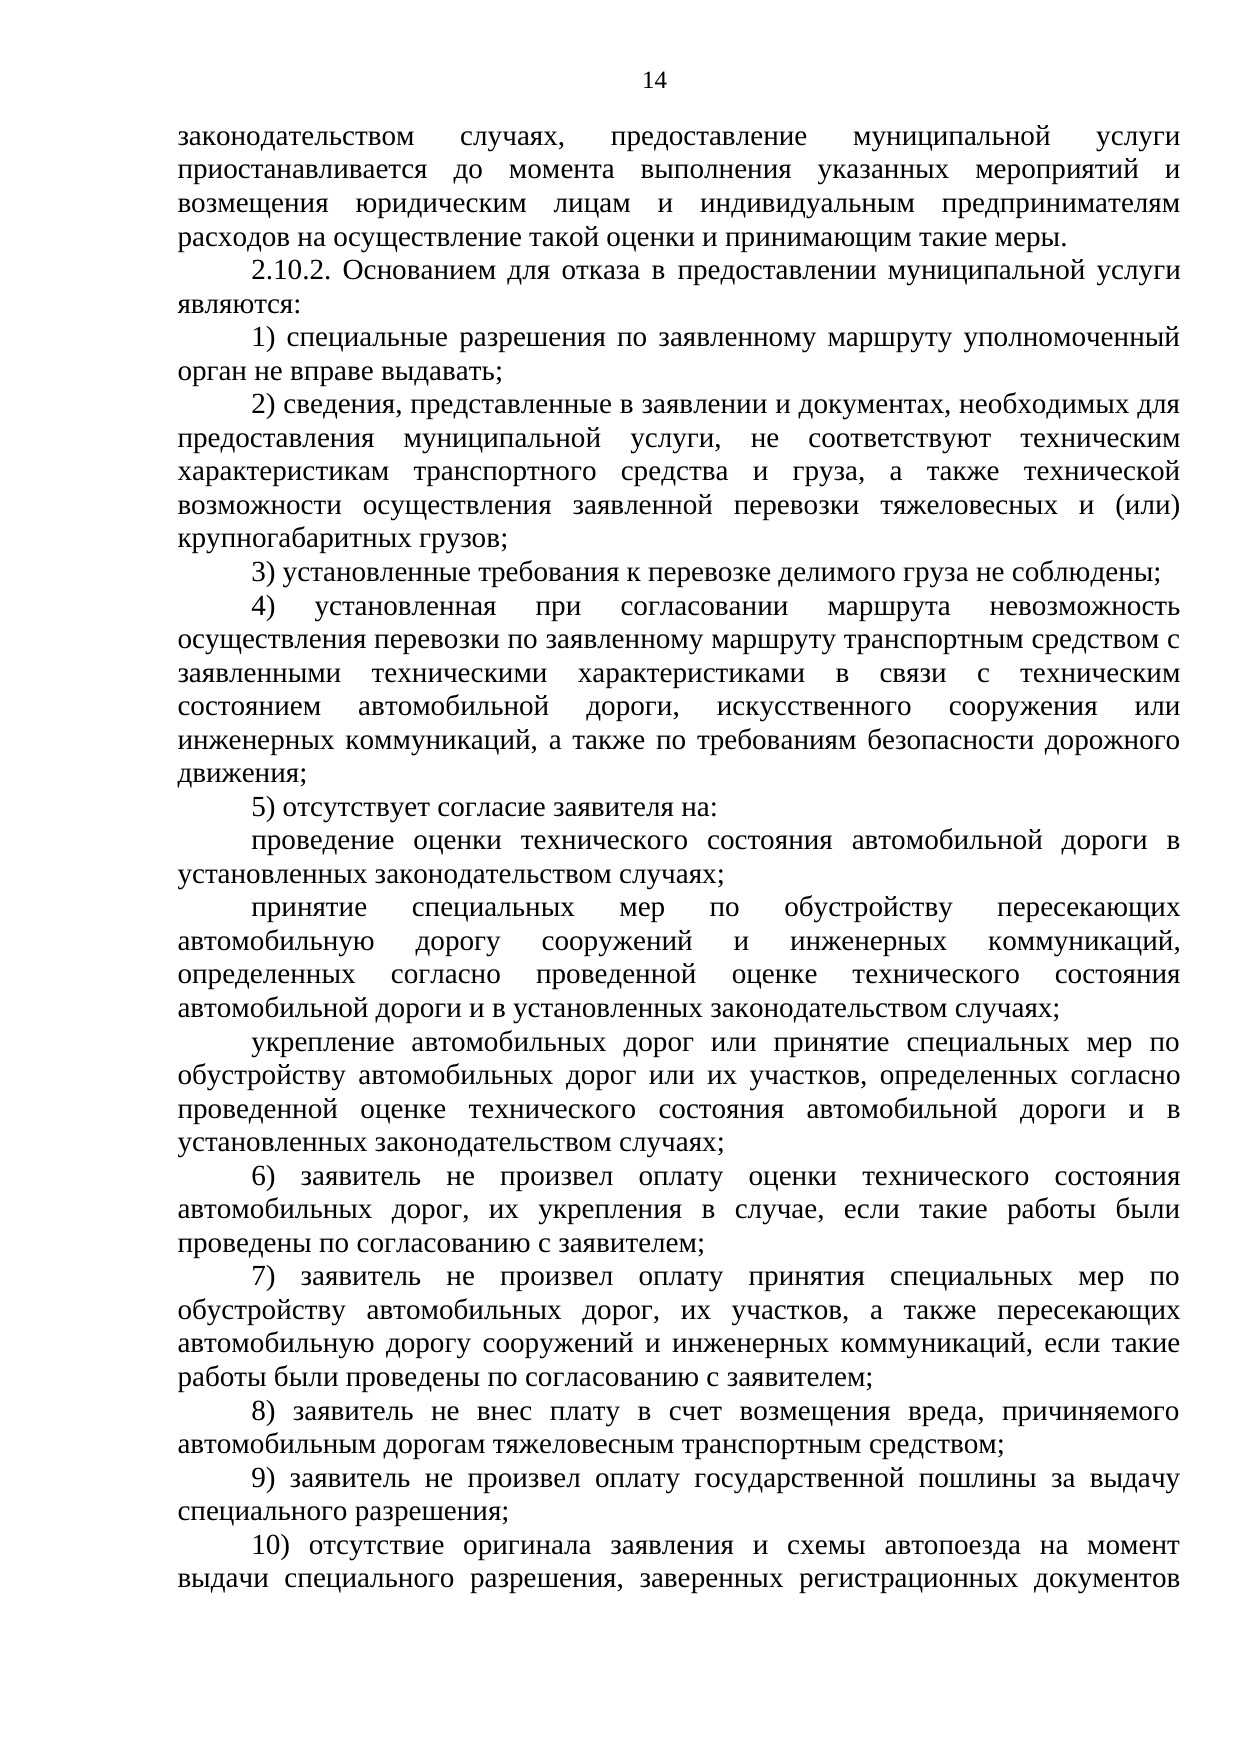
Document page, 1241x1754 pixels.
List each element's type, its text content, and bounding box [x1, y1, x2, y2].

text 9) заявитель не произвел оплату государственной пошлины за выдачу специального разрешения; [177, 1460, 1181, 1527]
text 4) установленная при согласовании маршрута невозможность осуществления перевозки по заявленному маршруту транспортным средством с заявленными техническими характеристиками в связи с техническим состоянием автомобильной дороги, искусственного сооружения или инженерных коммуникаций, а также по требованиям безопасности дорожного движения; [177, 588, 1181, 789]
text 2.10.2. Основанием для отказа в предоставлении муниципальной услуги являются: [177, 252, 1181, 319]
text 8) заявитель не внес плату в счет возмещения вреда, причиняемого автомобильным дорогам тяжеловесным транспортным средством; [177, 1393, 1181, 1460]
text 6) заявитель не произвел оплату оценки технического состояния автомобильных дорог, их укрепления в случае, если такие работы были проведены по согласованию с заявителем; [177, 1158, 1181, 1258]
text проведение оценки технического состояния автомобильной дороги в установленных законодательством случаях; [177, 822, 1181, 889]
text 1) специальные разрешения по заявленному маршруту уполномоченный орган не вправе выдавать; [177, 319, 1181, 386]
text 3) установленные требования к перевозке делимого груза не соблюдены; [177, 554, 1181, 588]
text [177, 1527, 1181, 1594]
text 2) сведения, представленные в заявлении и документах, необходимых для предоставления муниципальной услуги, не соответствуют техническим характеристикам транспортного средства и груза, а также технической возможности осуществления заявленной перевозки тяжеловесных и (или) крупногабаритных грузов; [177, 386, 1181, 554]
text 7) заявитель не произвел оплату принятия специальных мер по обустройству автомобильных дорог, их участков, а также пересекающих автомобильную дорогу сооружений и инженерных коммуникаций, если такие работы были проведены по согласованию с заявителем; [177, 1258, 1181, 1393]
text 5) отсутствует согласие заявителя на: [177, 789, 1181, 822]
text укрепление автомобильных дорог или принятие специальных мер по обустройству автомобильных дорог или их участков, определенных согласно проведенной оценке технического состояния автомобильной дороги и в установленных законодательством случаях; [177, 1024, 1181, 1158]
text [177, 118, 1181, 252]
text принятие специальных мер по обустройству пересекающих автомобильную дорогу сооружений и инженерных коммуникаций, определенных согласно проведенной оценке технического состояния автомобильной дороги и в установленных законодательством случаях; [177, 889, 1181, 1024]
